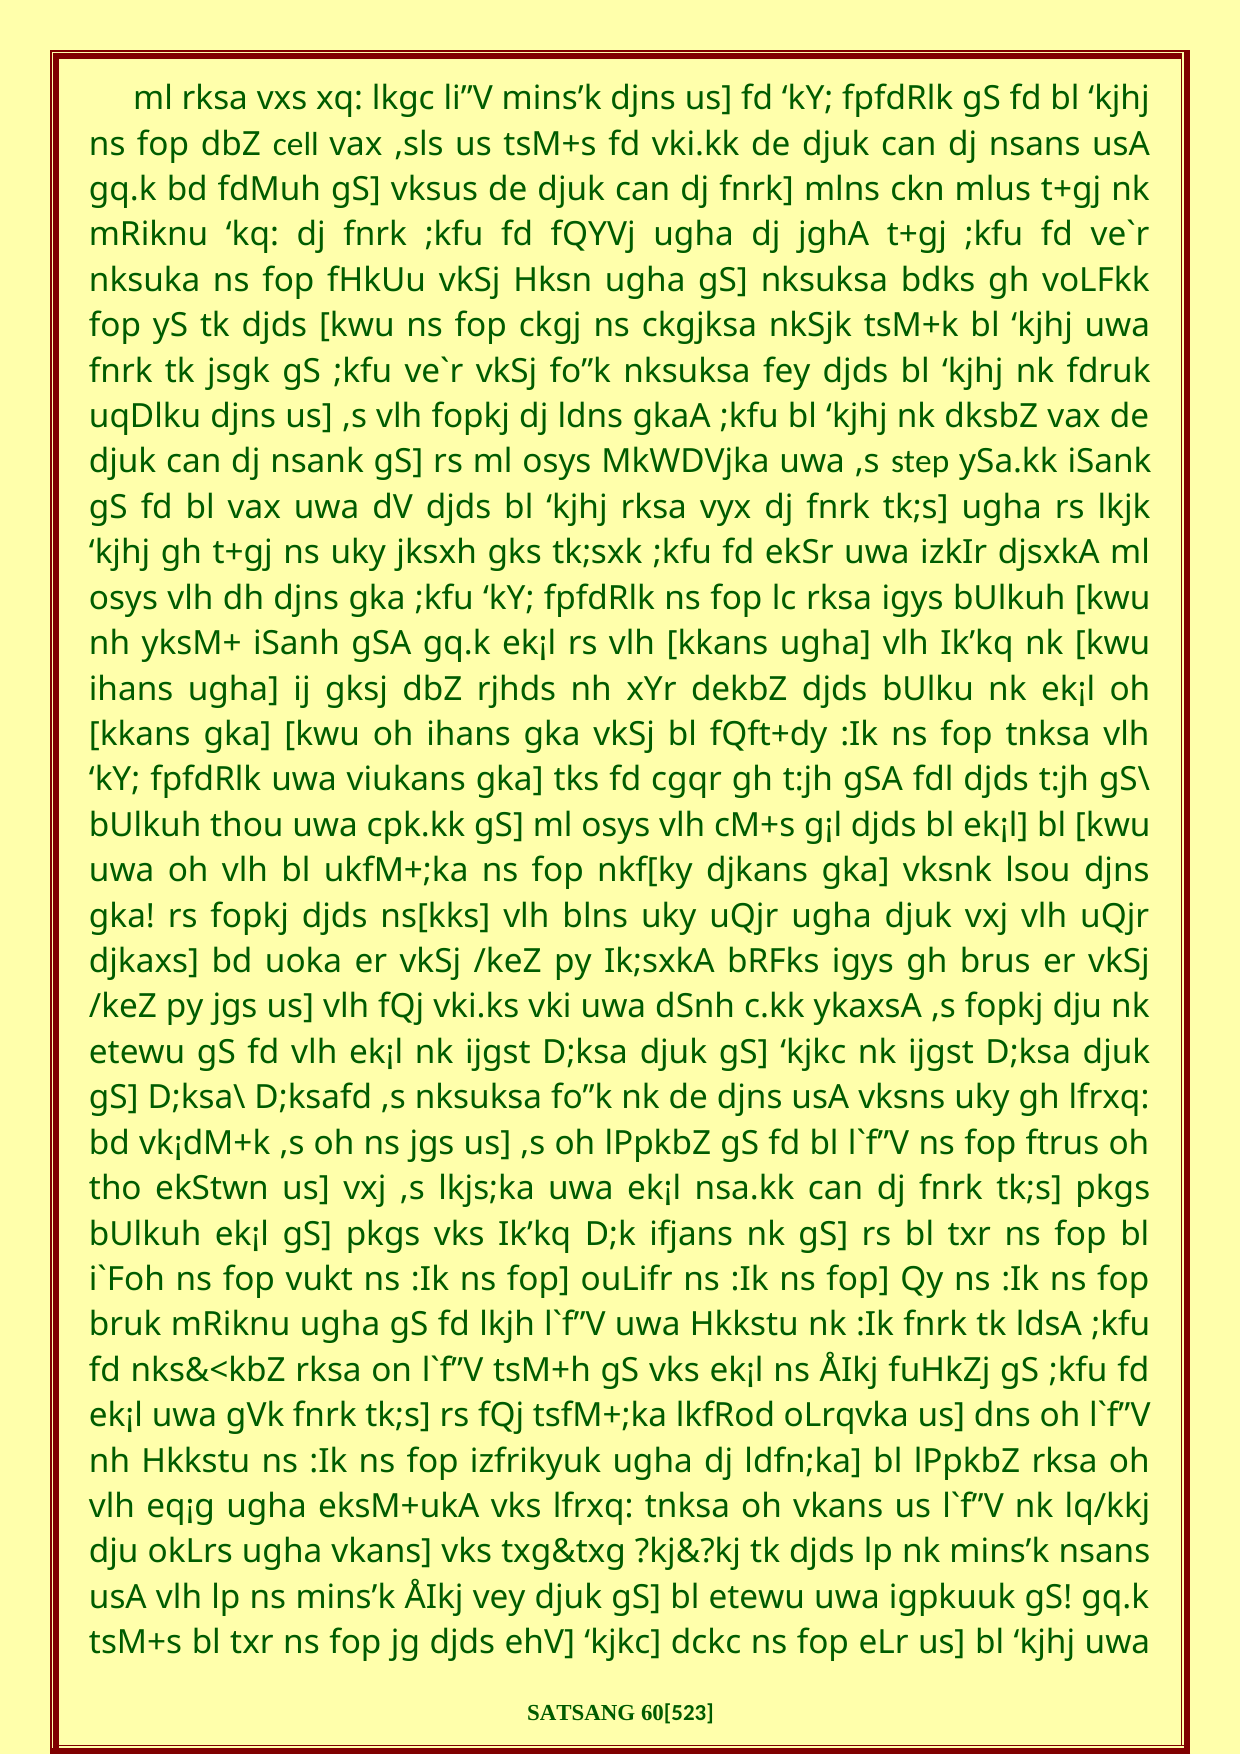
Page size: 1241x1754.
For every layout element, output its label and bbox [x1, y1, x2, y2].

text [89, 74, 1152, 1663]
